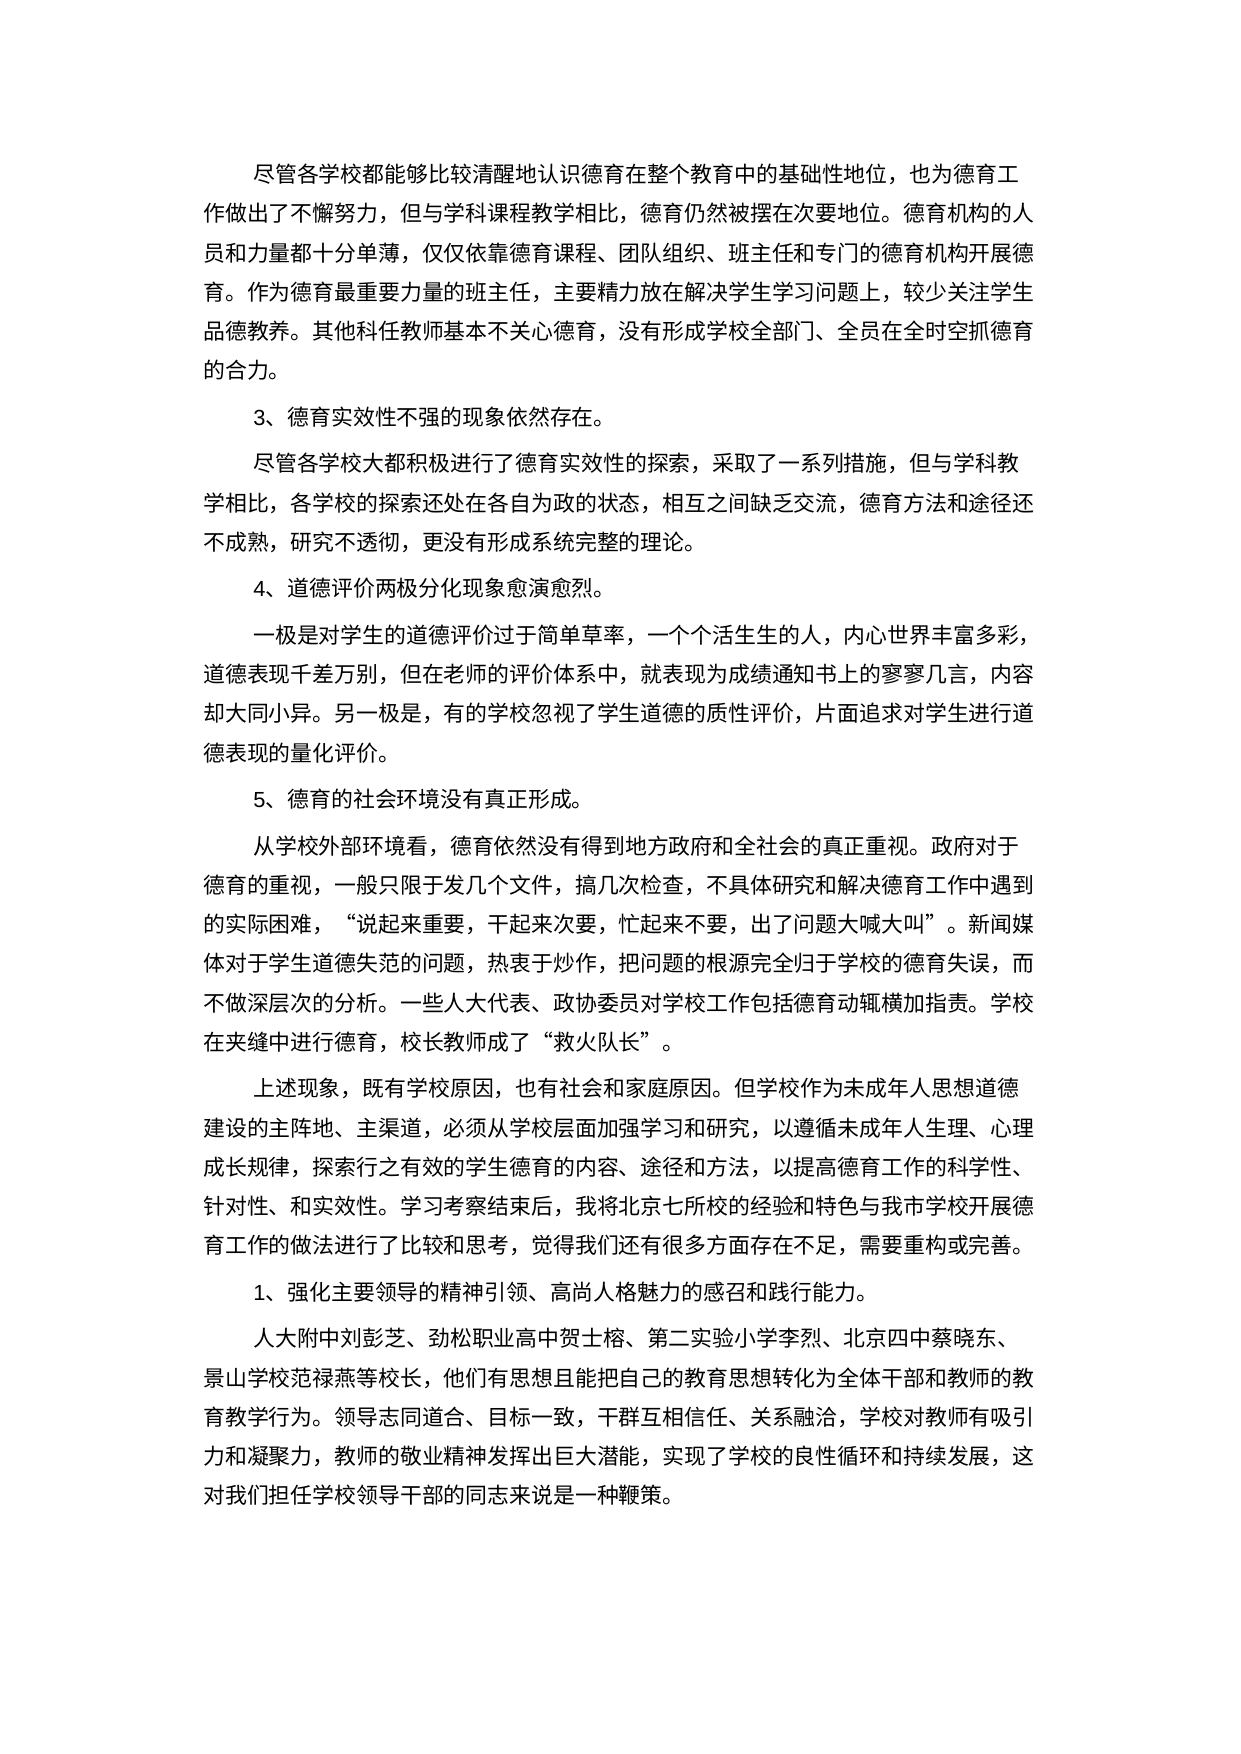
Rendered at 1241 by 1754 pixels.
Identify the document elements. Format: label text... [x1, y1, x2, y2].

text 5、德育的社会环境没有真正形成。 [203, 775, 1037, 814]
text 1、强化主要领导的精神引领、高尚人格魅力的感召和践行能力。 [203, 1267, 1037, 1306]
text 3、德育实效性不强的现象依然存在。 [203, 392, 1037, 431]
text 上述现象，既有学校原因，也有社会和家庭原因。但学校作为未成年人思想道德建设的主阵地、主渠道，必须从学校层面加强学习和研究，以遵循未成年人生理、心理成长规律，探索行之有效的学生德育的内容、途径和方法，以提高德育工作的科学性、针对性、和实效性。学习考察结束后，我将北京七所校的经验和特色与我市学校开展德育工作的做法进行了比较和思考，觉得我们还有很多方面存在不足，需要重构或完善。 [203, 1064, 1037, 1259]
text 尽管各学校都能够比较清醒地认识德育在整个教育中的基础性地位，也为德育工作做出了不懈努力，但与学科课程教学相比，德育仍然被摆在次要地位。德育机构的人员和力量都十分单薄，仅仅依靠德育课程、团队组织、班主任和专门的德育机构开展德育。作为德育最重要力量的班主任，主要精力放在解决学生学习问题上，较少关注学生品德教养。其他科任教师基本不关心德育，没有形成学校全部门、全员在全时空抓德育的合力。 [203, 150, 1037, 384]
text 人大附中刘彭芝、劲松职业高中贺士榕、第二实验小学李烈、北京四中蔡晓东、景山学校范禄燕等校长，他们有思想且能把自己的教育思想转化为全体干部和教师的教育教学行为。领导志同道合、目标一致，干群互相信任、关系融洽，学校对教师有吸引力和凝聚力，教师的敬业精神发挥出巨大潜能，实现了学校的良性循环和持续发展，这对我们担任学校领导干部的同志来说是一种鞭策。 [203, 1314, 1037, 1509]
text 尽管各学校大都积极进行了德育实效性的探索，采取了一系列措施，但与学科教学相比，各学校的探索还处在各自为政的状态，相互之间缺乏交流，德育方法和途径还不成熟，研究不透彻，更没有形成系统完整的理论。 [203, 439, 1037, 556]
text 4、道德评价两极分化现象愈演愈烈。 [203, 564, 1037, 603]
text 一极是对学生的道德评价过于简单草率，一个个活生生的人，内心世界丰富多彩，道德表现千差万别，但在老师的评价体系中，就表现为成绩通知书上的寥寥几言，内容却大同小异。另一极是，有的学校忽视了学生道德的质性评价，片面追求对学生进行道德表现的量化评价。 [203, 611, 1037, 767]
text 从学校外部环境看，德育依然没有得到地方政府和全社会的真正重视。政府对于德育的重视，一般只限于发几个文件，搞几次检查，不具体研究和解决德育工作中遇到的实际困难，“说起来重要，干起来次要，忙起来不要，出了问题大喊大叫”。新闻媒体对于学生道德失范的问题，热衷于炒作，把问题的根源完全归于学校的德育失误，而不做深层次的分析。一些人大代表、政协委员对学校工作包括德育动辄横加指责。学校在夹缝中进行德育，校长教师成了“救火队长”。 [203, 822, 1037, 1056]
